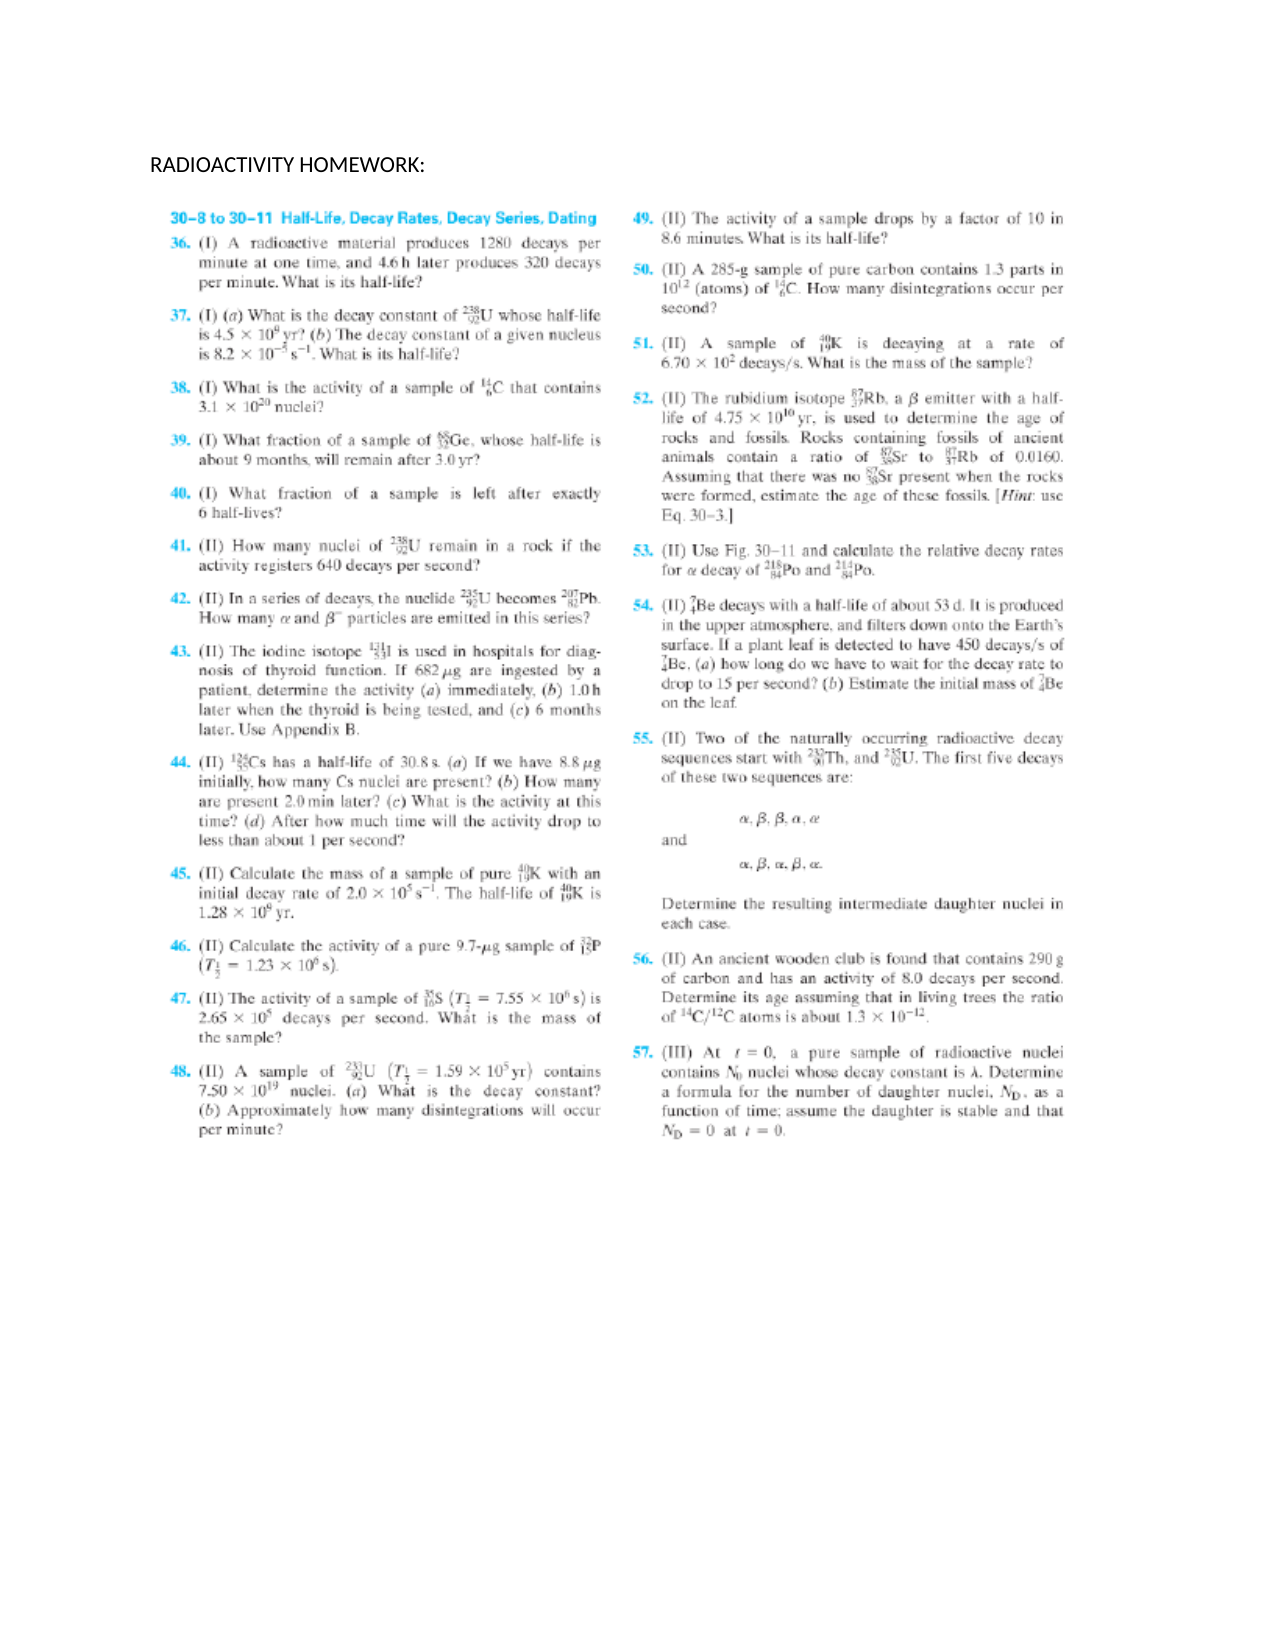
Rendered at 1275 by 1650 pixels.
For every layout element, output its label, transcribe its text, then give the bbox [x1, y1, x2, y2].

text RADIOACTIVITY HOMEWORK: [150, 150, 1125, 178]
